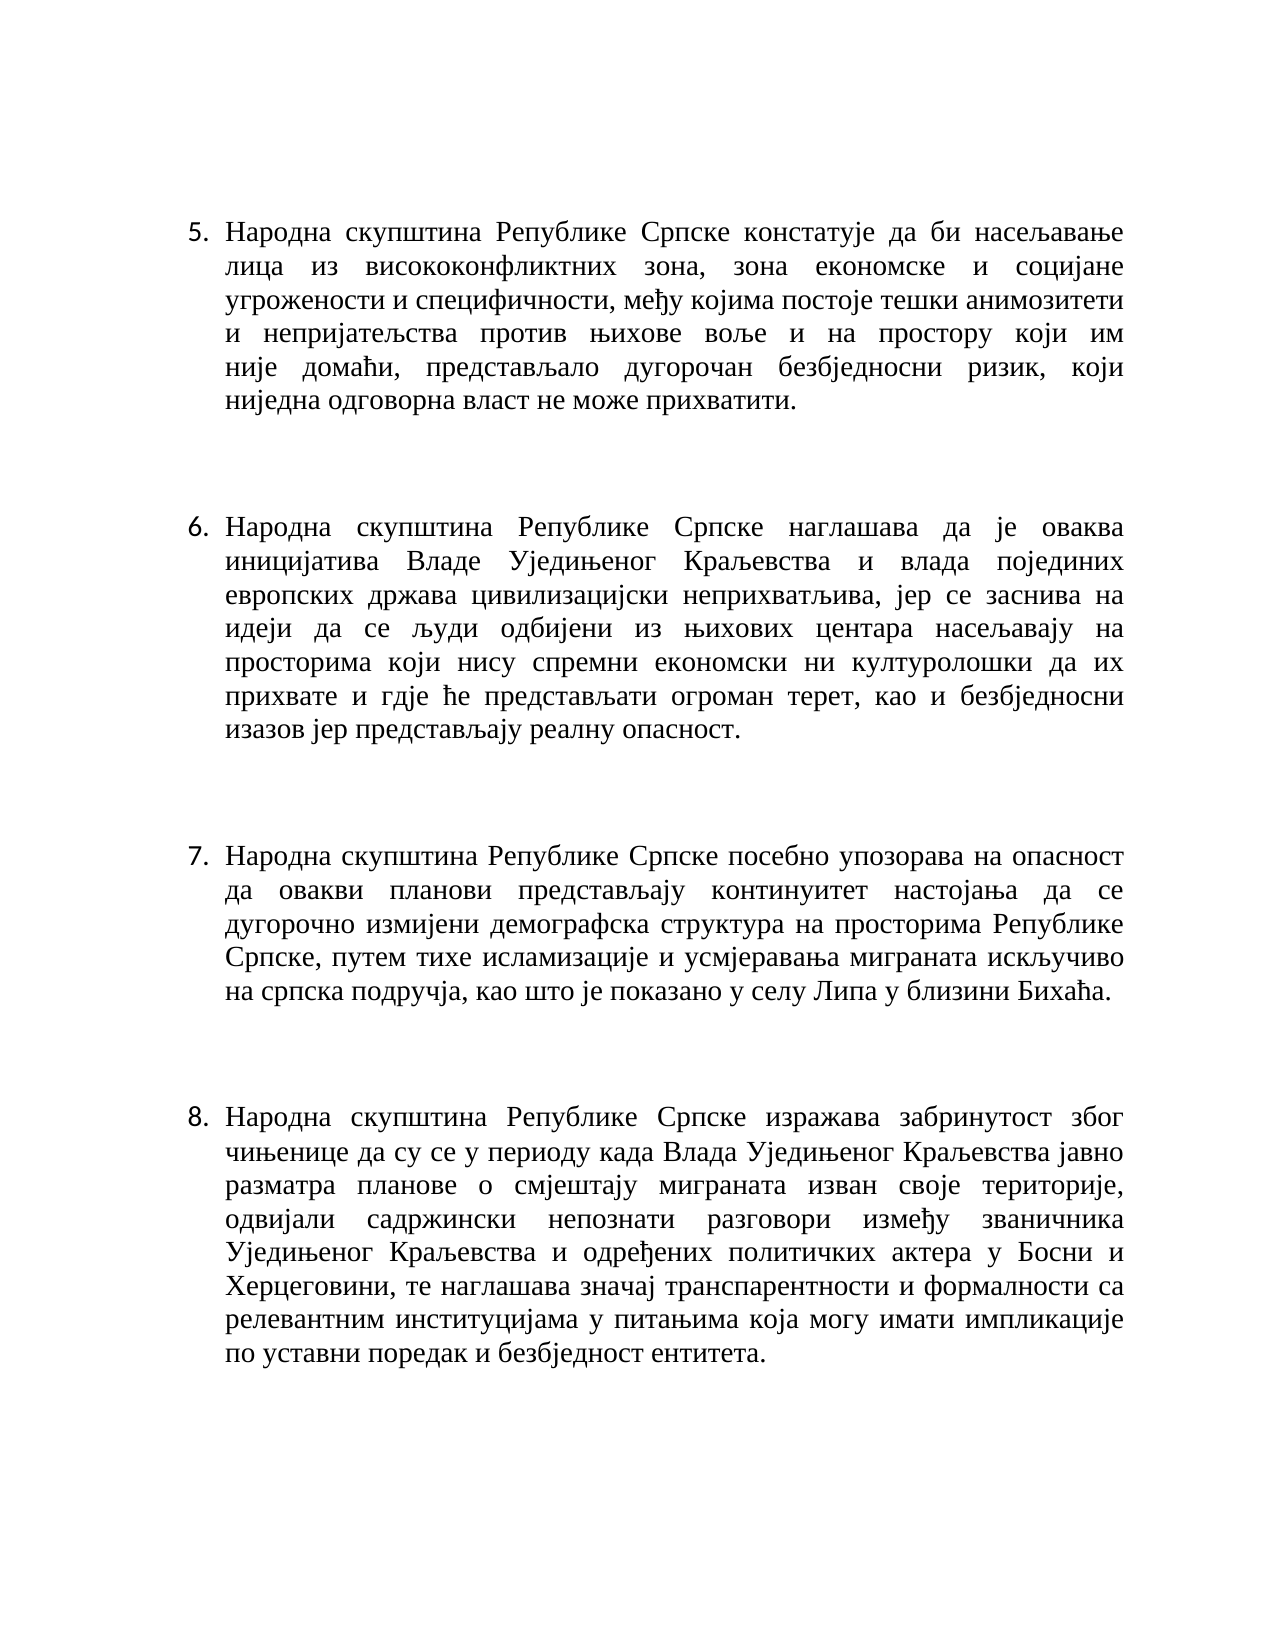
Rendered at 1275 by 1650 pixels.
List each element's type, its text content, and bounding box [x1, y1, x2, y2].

list Народна скупштина Републике Српске наглашава да је оваква иницијатива Владе Уједињеног Краљевства и влада појединих европских држава цивилизацијски неприхватљива, јер се заснива на идеји да се људи одбијени из њихових центара насељавају на просторима који нису спремни економски ни културолошки да их прихвате и гдје ће представљати огроман терет, као и безбједносни изазов јер представљају реалну опасност. [187, 508, 1125, 745]
list Народна скупштина Републике Српске констатује да би насељавање лица из висококонфликтних зона, зона економске и социјане угрожености и специфичности, међу којима постоје тешки анимозитети и непријатељства против њихове воље и на простору који им није домаћи, представљало дугорочан безбједносни ризик, који ниједна одговорна власт не може прихватити. [187, 213, 1125, 416]
list Народна скупштина Републике Српске посебно упозорава на опасност да овакви планови представљају континуитет настојања да се дугорочно измијени демографска структура на просторима Републике Српске, путем тихе исламизације и усмјеравања миграната искључиво на српска подручја, као што је показано у селу Липа у близини Бихаћа. [187, 837, 1125, 1006]
list Народна скупштина Републике Српске изражава забринутост због чињенице да су се у периоду када Влада Уједињеног Краљевства јавно разматра планове о смјештају миграната изван своје територије, одвијали садржински непознати разговори између званичника Уједињеног Краљевства и одређених политичких актера у Босни и Херцеговини, те наглашава значај транспарентности и формалности са релевантним институцијама у питањима која могу имати импликације по уставни поредак и безбједност ентитета. [187, 1098, 1125, 1369]
